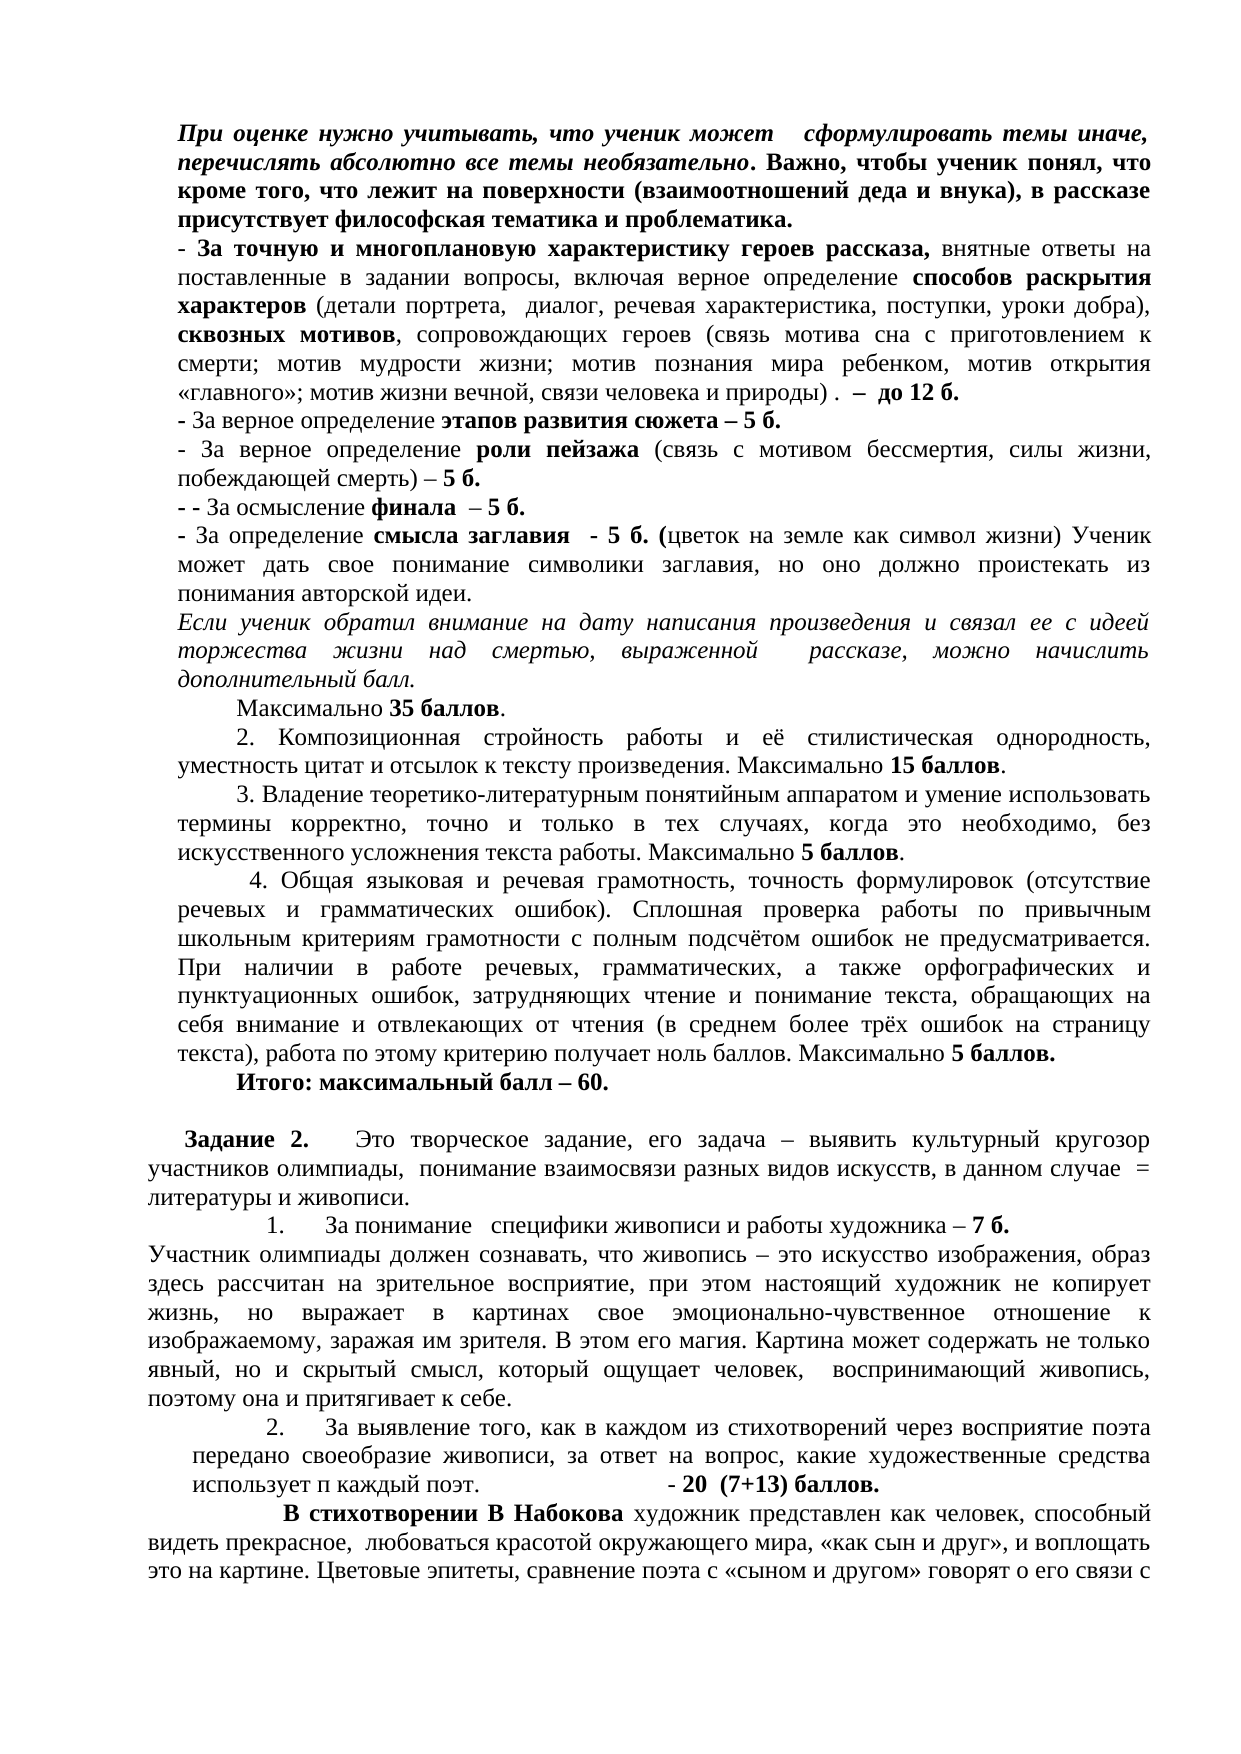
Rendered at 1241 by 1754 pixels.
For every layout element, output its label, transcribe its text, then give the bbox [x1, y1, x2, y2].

text - За верное определение роли пейзажа (связь с мотивом бессмертия, силы жизни, побеждающей смерть) – 5 б. [177, 434, 1152, 492]
list Задание 2. Это творческое задание, его задача – выявить культурный кругозор участников олимпиады, понимание взаимосвязи разных видов искусств, в данном случае = литературы и живописи. [148, 1124, 1152, 1211]
text Если ученик обратил внимание на дату написания произведения и связал ее с идеей торжества жизни над смертью, выраженной рассказе, можно начислить дополнительный балл. [177, 607, 1152, 693]
text - За определение смысла заглавия - 5 б. (цветок на земле как символ жизни) Ученик может дать свое понимание символики заглавия, но оно должно проистекать из понимания авторской идеи. [177, 521, 1152, 607]
text 2. Композиционная стройность работы и её стилистическая однородность, уместность цитат и отсылок к тексту произведения. Максимально 15 баллов. [177, 722, 1152, 779]
text - - За осмысление финала – 5 б. [177, 492, 1152, 521]
list За понимание специфики живописи и работы художника – 7 б. [266, 1211, 1152, 1239]
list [148, 1498, 1152, 1584]
list Участник олимпиады должен сознавать, что живопись – это искусство изображения, образ здесь рассчитан на зрительное восприятие, при этом настоящий художник не копирует жизнь, но выражает в картинах свое эмоционально-чувственное отношение к изображаемому, заражая им зрителя. В этом его магия. Картина может содержать не только явный, но и скрытый смысл, который ощущает человек, воспринимающий живопись, поэтому она и притягивает к себе. [148, 1239, 1152, 1412]
text 3. Владение теоретико-литературным понятийным аппаратом и умение использовать термины корректно, точно и только в тех случаях, когда это необходимо, без искусственного усложнения текста работы. Максимально 5 баллов. [177, 779, 1152, 866]
text - За верное определение этапов развития сюжета – 5 б. [177, 406, 1152, 434]
text 4. Общая языковая и речевая грамотность, точность формулировок (отсутствие речевых и грамматических ошибок). Сплошная проверка работы по привычным школьным критериям грамотности с полным подсчётом ошибок не предусматривается. При наличии в работе речевых, грамматических, а также орфографических и пунктуационных ошибок, затрудняющих чтение и понимание текста, обращающих на себя внимание и отвлекающих от чтения (в среднем более трёх ошибок на страницу текста), работа по этому критерию получает ноль баллов. Максимально 5 баллов. [177, 866, 1152, 1067]
text Итого: максимальный балл – 60. [177, 1067, 1152, 1096]
text - За точную и многоплановую характеристику героев рассказа, внятные ответы на поставленные в задании вопросы, включая верное определение способов раскрытия характеров (детали портрета, диалог, речевая характеристика, поступки, уроки добра), сквозных мотивов, сопровождающих героев (связь мотива сна с приготовлением к смерти; мотив мудрости жизни; мотив познания мира ребенком, мотив открытия «главного»; мотив жизни вечной, связи человека и природы) . – до 12 б. [177, 233, 1152, 406]
list За выявление того, как в каждом из стихотворений через восприятие поэта передано своеобразие живописи, за ответ на вопрос, какие художественные средства использует п каждый поэт. - 20 (7+13) баллов. [192, 1412, 1152, 1498]
text При оценке нужно учитывать, что ученик может сформулировать темы иначе, перечислять абсолютно все темы необязательно. Важно, чтобы ученик понял, что кроме того, что лежит на поверхности (взаимоотношений деда и внука), в рассказе присутствует философская тематика и проблематика. [177, 118, 1152, 233]
text Максимально 35 баллов. [177, 693, 1152, 722]
